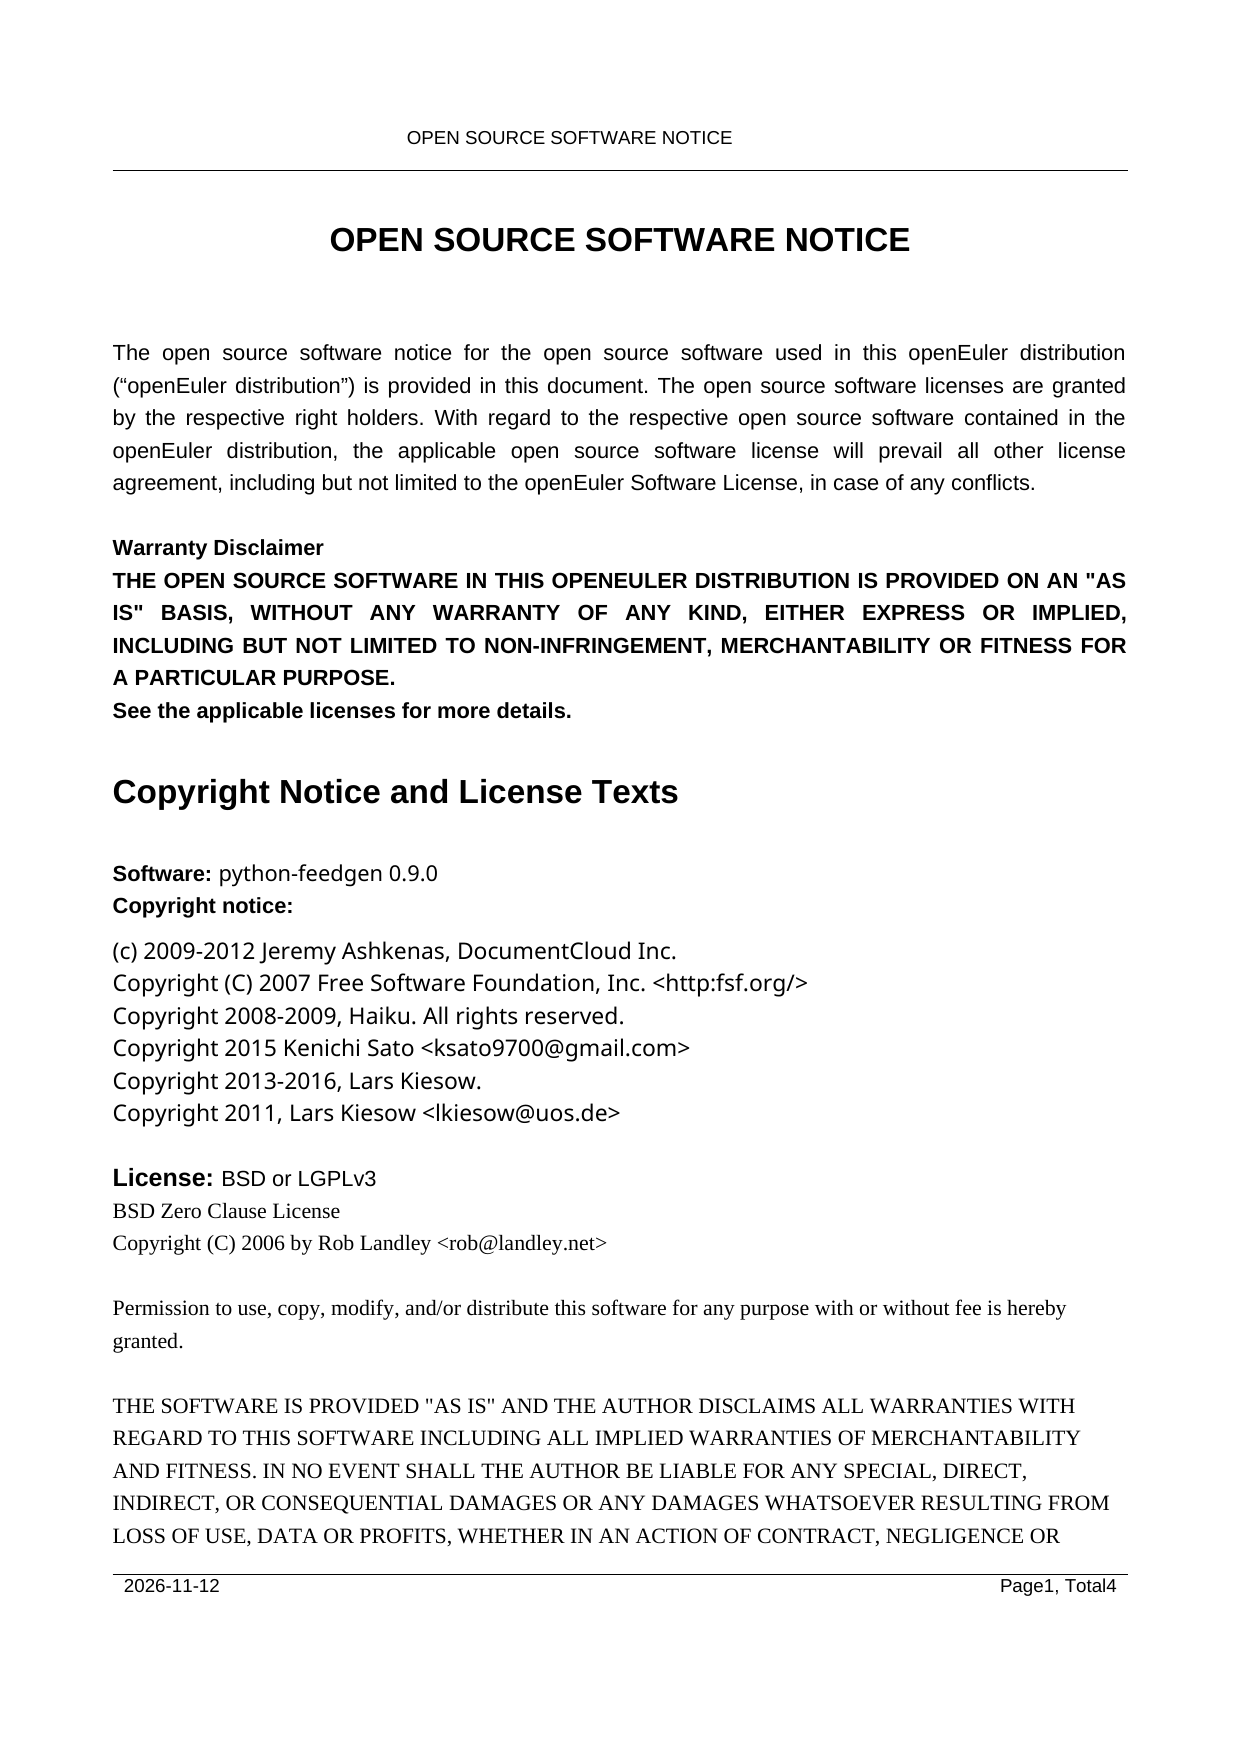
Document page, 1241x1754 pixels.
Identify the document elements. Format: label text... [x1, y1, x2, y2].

text The open source software notice for the open source software used in this openEuler distribution (“openEuler distribution”) is provided in this document. The open source software licenses are granted by the respective right holders. With regard to the respective open source software contained in the openEuler distribution, the applicable open source software license will prevail all other license agreement, including but not limited to the openEuler Software License, in case of any conflicts. [112, 336, 1128, 499]
title Software: python-feedgen 0.9.0 [112, 856, 1128, 889]
text Copyright Notice and License Texts [112, 759, 1128, 824]
text Warranty Disclaimer [112, 531, 1128, 564]
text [112, 1194, 1128, 1551]
text License: BSD or LGPLv3 [112, 1161, 1128, 1194]
text (c) 2009-2012 Jeremy Ashkenas, DocumentCloud Inc. Copyright (C) 2007 Free Software Foundation, Inc. <http:fsf.org/> Copyright 2008-2009, Haiku. All rights reserved. Copyright 2015 Kenichi Sato <ksato9700@gmail.com> Copyright 2013-2016, Lars Kiesow. Copyright 2011, Lars Kiesow <lkiesow@uos.de> [112, 934, 1128, 1161]
text THE OPEN SOURCE SOFTWARE IN THIS OPENEULER DISTRIBUTION IS PROVIDED ON AN "AS IS" BASIS, WITHOUT ANY WARRANTY OF ANY KIND, EITHER EXPRESS OR IMPLIED, INCLUDING BUT NOT LIMITED TO NON-INFRINGEMENT, MERCHANTABILITY OR FITNESS FOR A PARTICULAR PURPOSE. See the applicable licenses for more details. [112, 564, 1128, 726]
text Copyright notice: [112, 889, 1128, 921]
text OPEN SOURCE SOFTWARE NOTICE [112, 206, 1128, 271]
